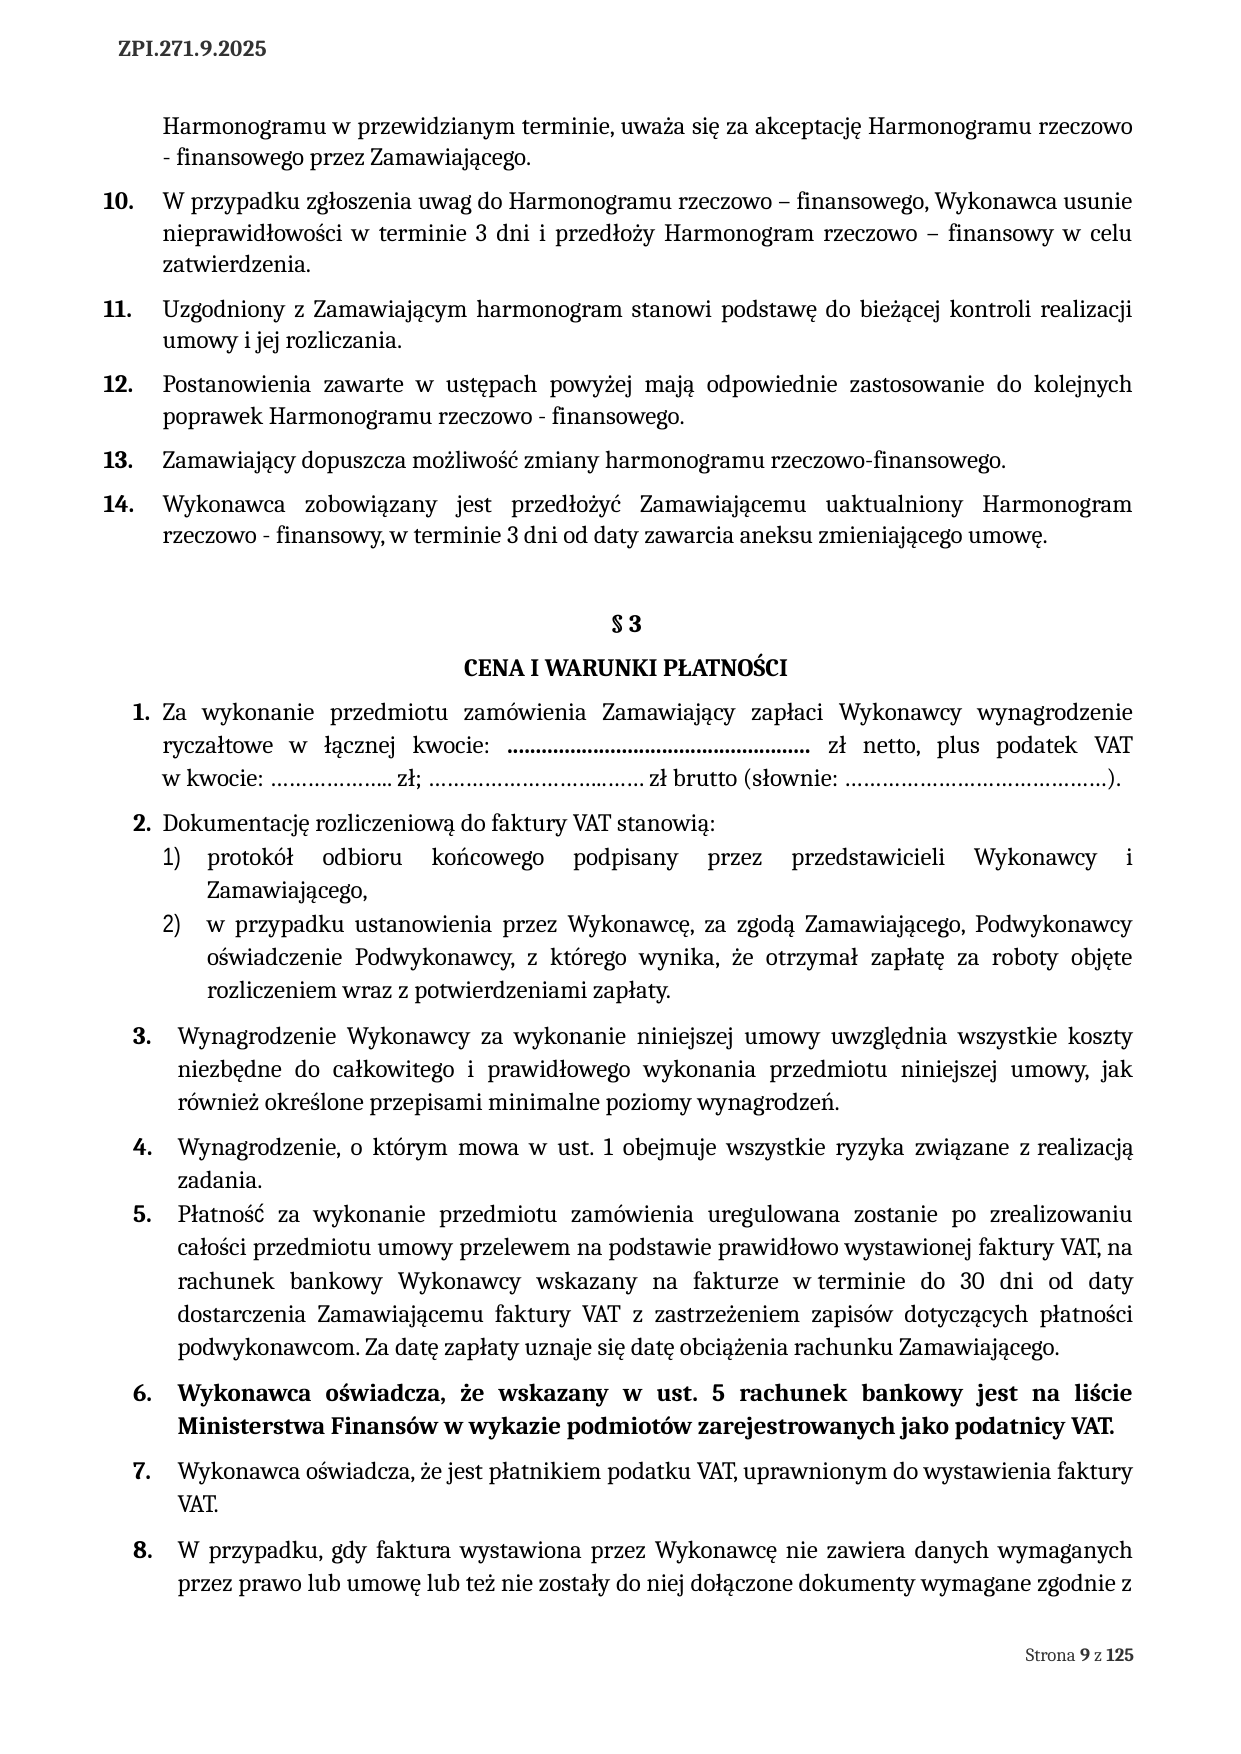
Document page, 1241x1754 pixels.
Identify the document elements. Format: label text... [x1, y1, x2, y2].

list Postanowienia zawarte w ustępach powyżej mają odpowiednie zastosowanie do kolejnych poprawek Harmonogramu rzeczowo - finansowego. [103, 370, 1134, 430]
text Cena i warunki płatności [118, 653, 1134, 682]
list Wykonawca oświadcza, że wskazany w ust. 5 rachunek bankowy jest na liście Ministerstwa Finansów w wykazie podmiotów zarejestrowanych jako podatnicy VAT. [133, 1379, 1134, 1441]
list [118, 112, 1134, 172]
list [133, 1536, 1134, 1598]
list Zamawiający dopuszcza możliwość zmiany harmonogramu rzeczowo-finansowego. [103, 446, 1134, 474]
list W przypadku zgłoszenia uwag do Harmonogramu rzeczowo – finansowego, Wykonawca usunie nieprawidłowości w terminie 3 dni i przedłoży Harmonogram rzeczowo – finansowy w celu zatwierdzenia. [103, 187, 1134, 279]
text § 3 [118, 609, 1134, 638]
list Uzgodniony z Zamawiającym harmonogram stanowi podstawę do bieżącej kontroli realizacji umowy i jej rozliczania. [103, 294, 1134, 355]
list Wynagrodzenie, o którym mowa w ust. 1 obejmuje wszystkie ryzyka związane z realizacją zadania. [133, 1133, 1134, 1195]
list Płatność za wykonanie przedmiotu zamówienia uregulowana zostanie po zrealizowaniu całości przedmiotu umowy przelewem na podstawie prawidłowo wystawionej faktury VAT, na rachunek bankowy Wykonawcy wskazany na fakturze w terminie do 30 dni od daty dostarczenia Zamawiającemu faktury VAT z zastrzeżeniem zapisów dotyczących płatności podwykonawcom. Za datę zapłaty uznaje się datę obciążenia rachunku Zamawiającego. [133, 1199, 1134, 1362]
list Wykonawca zobowiązany jest przedłożyć Zamawiającemu uaktualniony Harmonogram rzeczowo - finansowy, w terminie 3 dni od daty zawarcia aneksu zmieniającego umowę. [103, 490, 1134, 550]
list Za wykonanie przedmiotu zamówienia Zamawiający zapłaci Wykonawcy wynagrodzenie ryczałtowe w łącznej kwocie: ..................................................... zł netto, plus podatek VAT w kwocie: ……………….. zł; ………………………..…… zł brutto (słownie: ……………………………………). [133, 698, 1134, 792]
list w przypadku ustanowienia przez Wykonawcę, za zgodą Zamawiającego, Podwykonawcy oświadczenie Podwykonawcy, z którego wynika, że otrzymał zapłatę za roboty objęte rozliczeniem wraz z potwierdzeniami zapłaty. [162, 909, 1134, 1005]
list protokół odbioru końcowego podpisany przez przedstawicieli Wykonawcy i Zamawiającego, [162, 842, 1134, 905]
list Wynagrodzenie Wykonawcy za wykonanie niniejszej umowy uwzględnia wszystkie koszty niezbędne do całkowitego i prawidłowego wykonania przedmiotu niniejszej umowy, jak również określone przepisami minimalne poziomy wynagrodzeń. [133, 1022, 1134, 1116]
list Dokumentację rozliczeniową do faktury VAT stanowią: [133, 809, 1134, 838]
list Wykonawca oświadcza, że jest płatnikiem podatku VAT, uprawnionym do wystawienia faktury VAT. [133, 1457, 1134, 1519]
